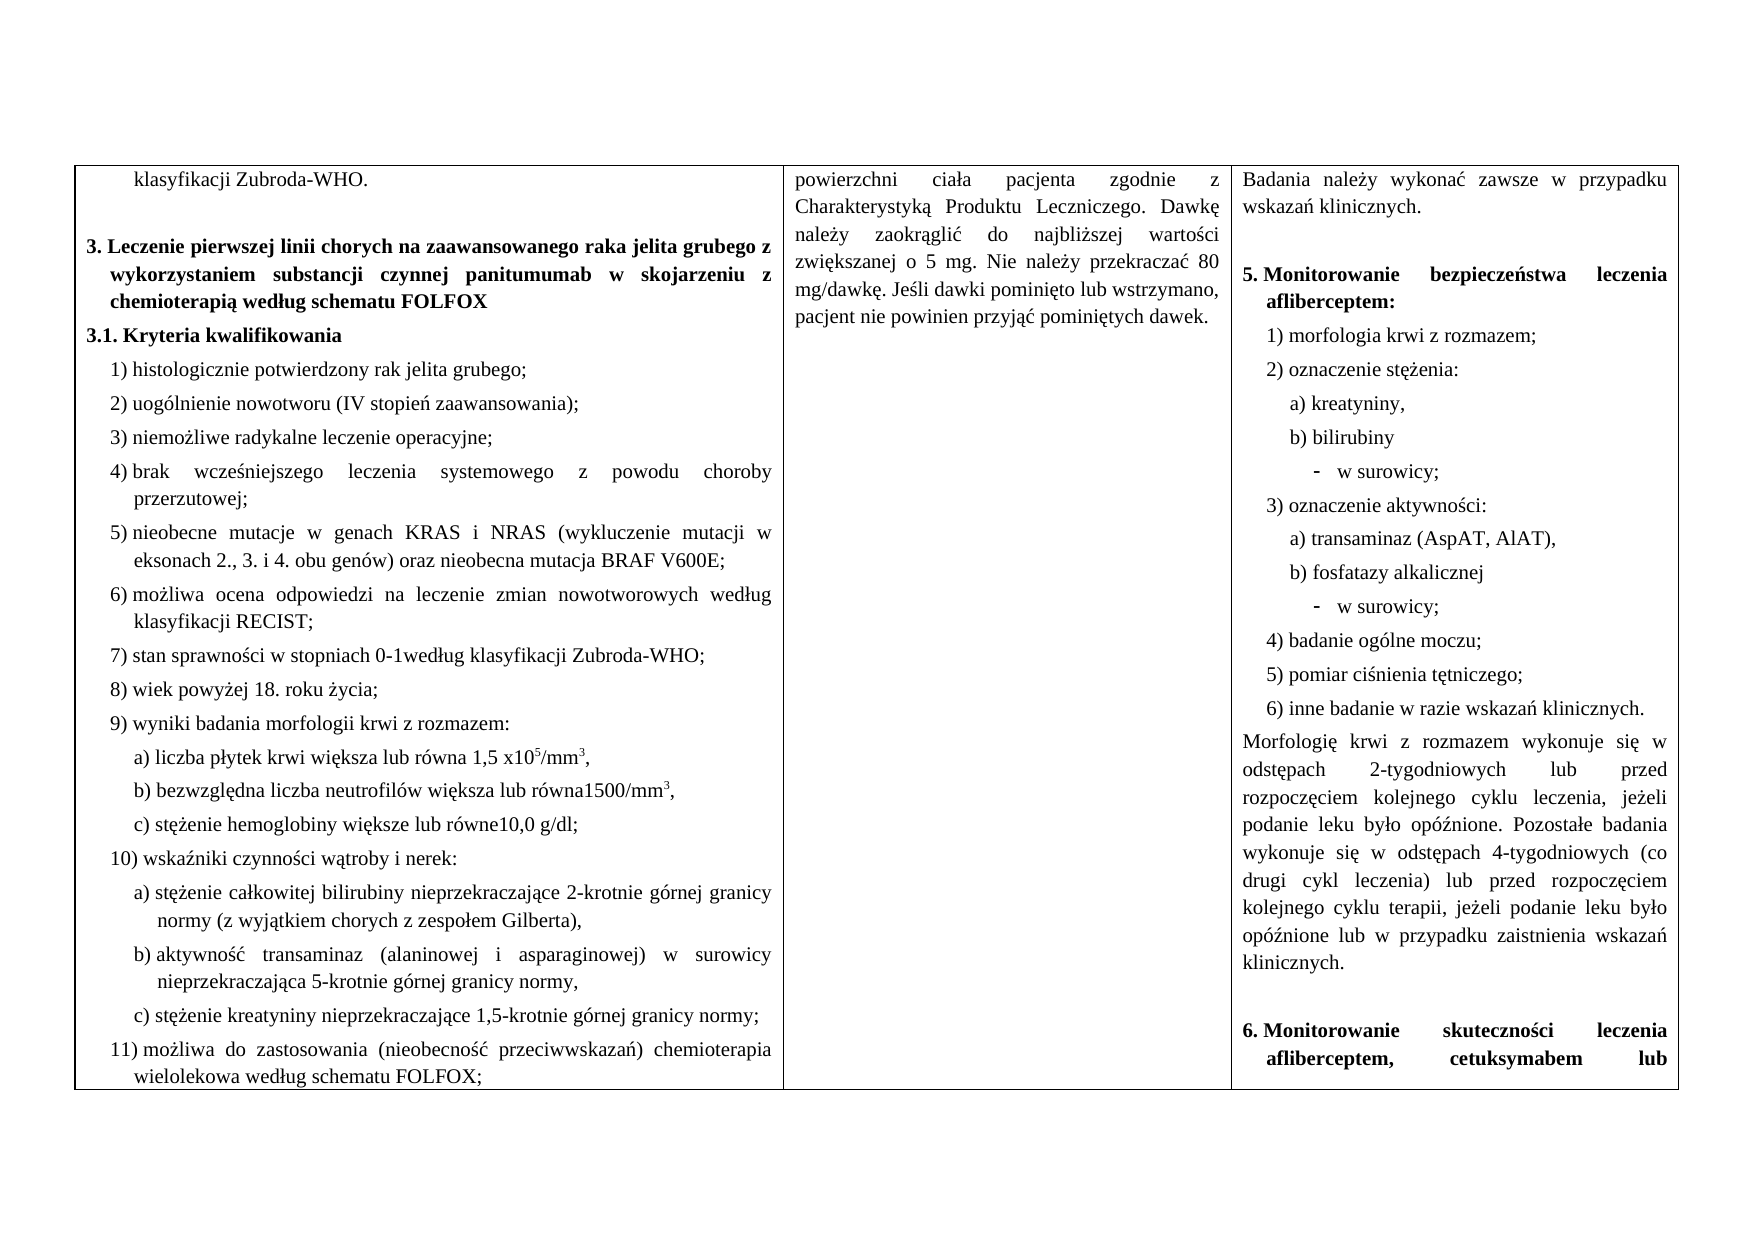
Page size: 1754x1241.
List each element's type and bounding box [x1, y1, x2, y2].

table_cell [76, 166, 783, 1088]
table_cell [784, 166, 1231, 1088]
table_cell [1232, 166, 1678, 1088]
